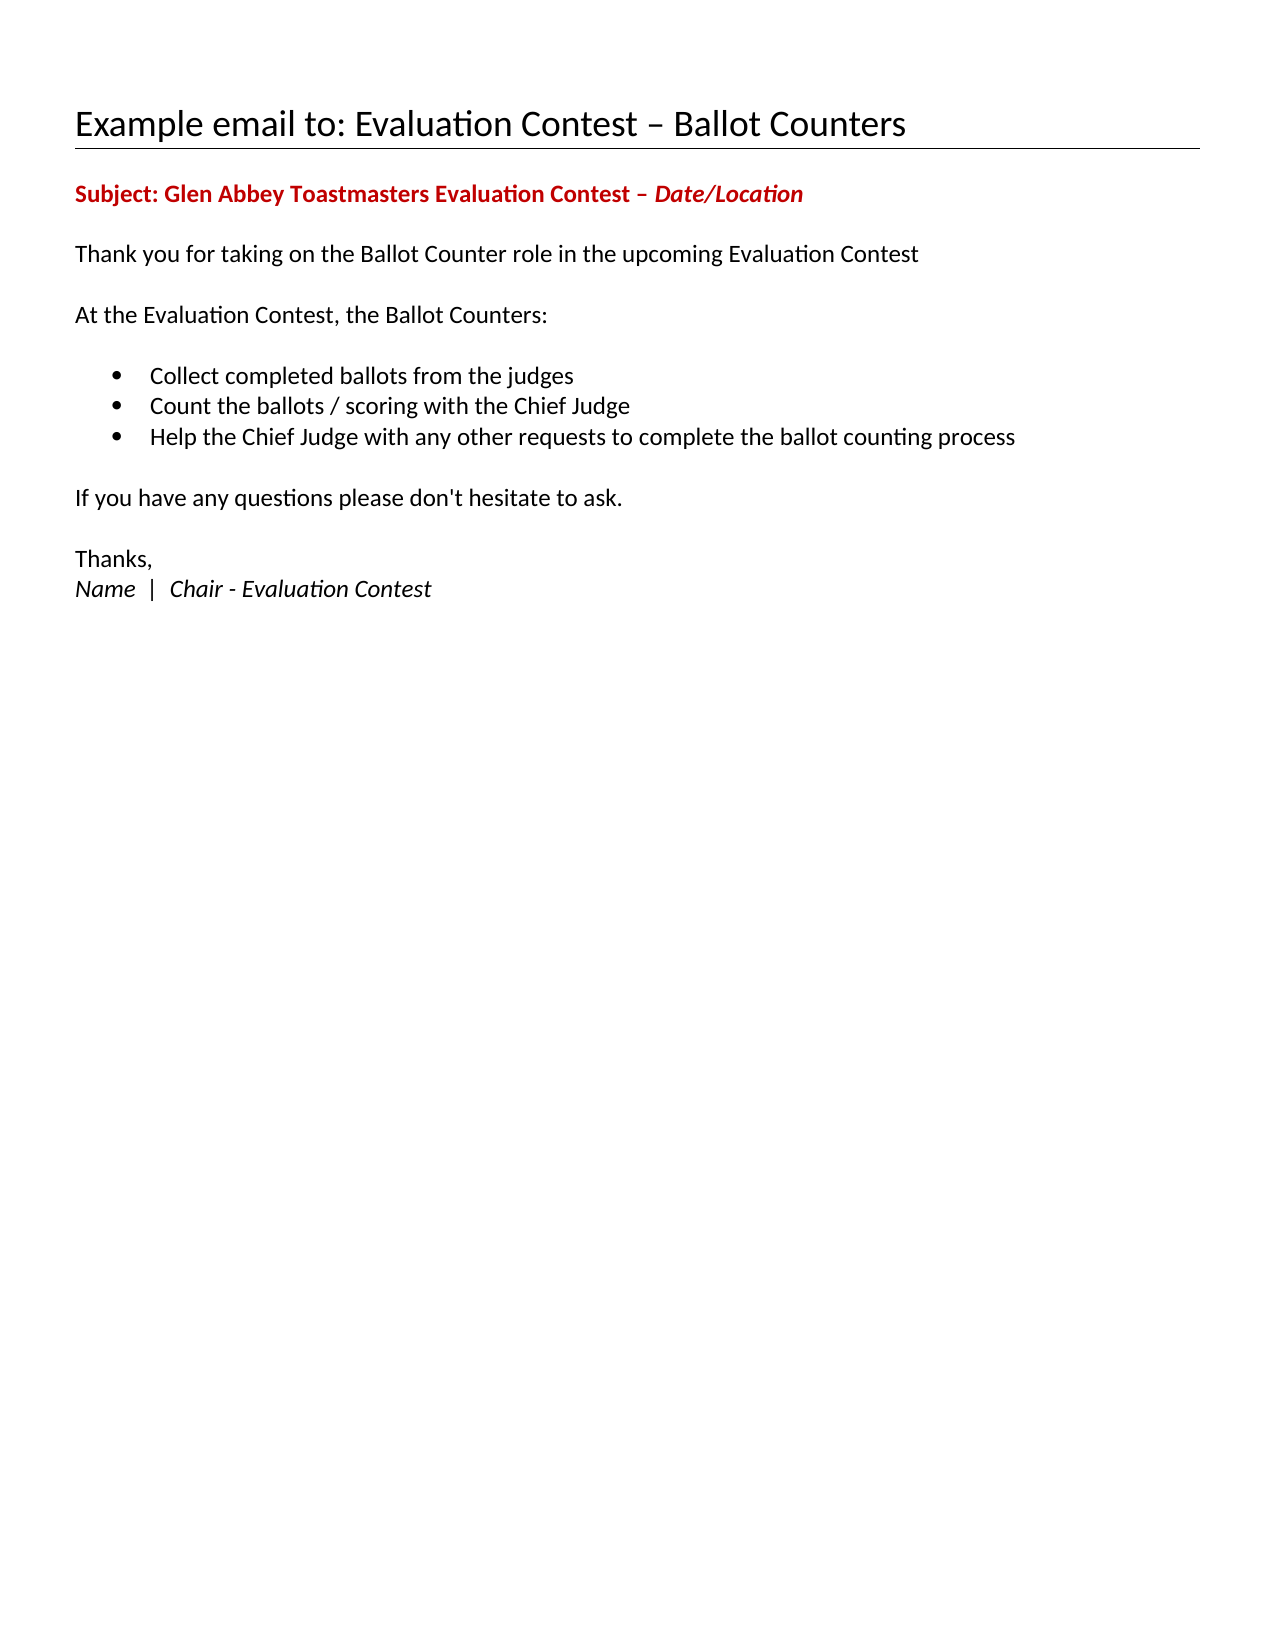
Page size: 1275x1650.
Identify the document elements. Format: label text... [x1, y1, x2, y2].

text Thanks, [75, 543, 1200, 573]
list Collect completed ballots from the judges [112, 360, 1200, 390]
text Name | Chair - Evaluation Contest [75, 573, 1200, 604]
text Subject: Glen Abbey Toastmasters Evaluation Contest – Date/Location [75, 178, 1200, 209]
text Thank you for taking on the Ballot Counter role in the upcoming Evaluation Contest [75, 238, 1200, 268]
list Help the Chief Judge with any other requests to complete the ballot counting process [112, 421, 1200, 451]
list Count the ballots / scoring with the Chief Judge [112, 390, 1200, 421]
subtitle Example email to: Evaluation Contest – Ballot Counters [75, 100, 1200, 148]
text At the Evaluation Contest, the Ballot Counters: [75, 299, 1200, 329]
text If you have any questions please don't hesitate to ask. [75, 482, 1200, 512]
